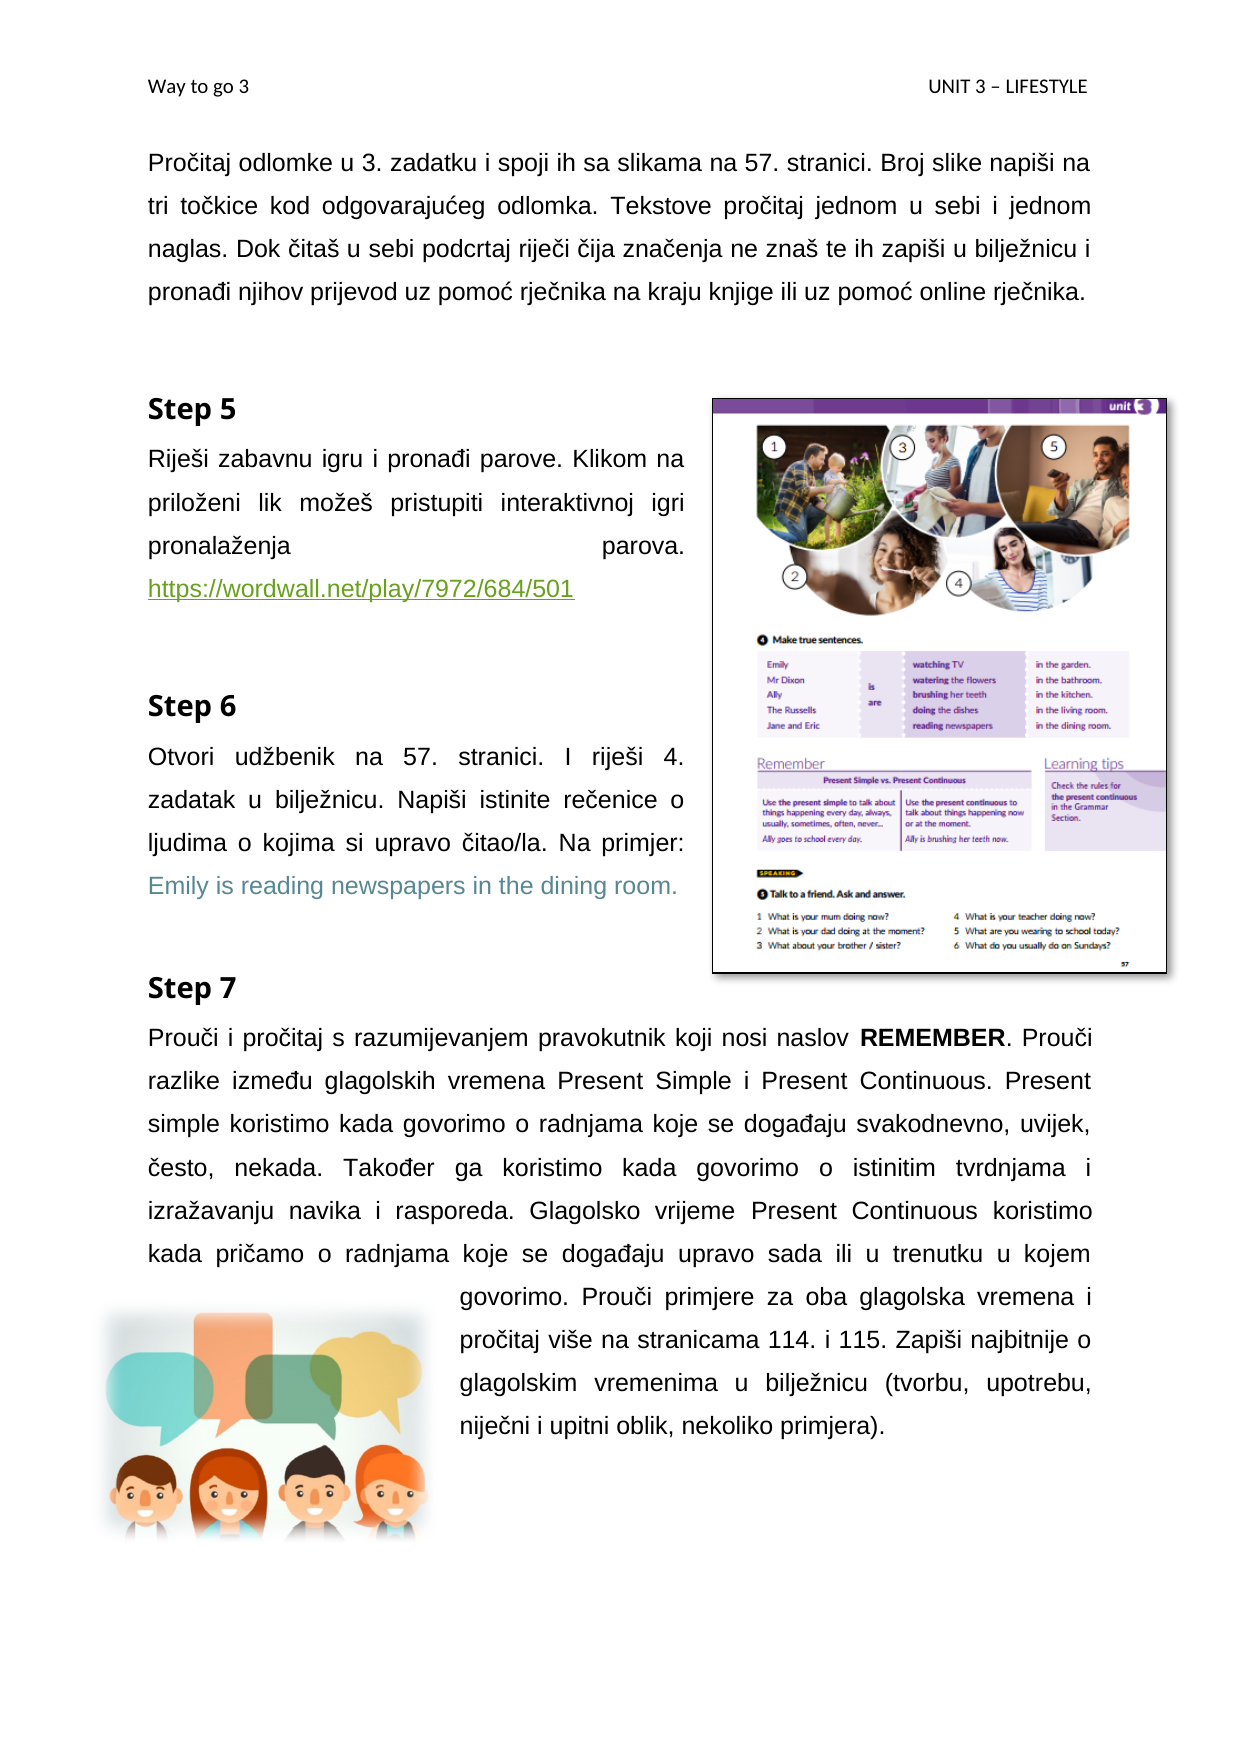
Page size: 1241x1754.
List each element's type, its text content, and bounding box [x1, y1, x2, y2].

text Riješi zabavnu igru i pronađi parove. Klikom na priloženi lik možeš pristupiti interaktivnoj igri pronalaženja parova. https://wordwall.net/play/7972/684/501 [148, 444, 710, 602]
text Pročitaj odlomke u 3. zadatku i spoji ih sa slikama na 57. stranici. Broj slike napiši na tri točkice kod odgovarajućeg odlomka. Tekstove pročitaj jednom u sebi i jednom naglas. Dok čitaš u sebi podcrtaj riječi čija značenja ne znaš te ih zapiši u bilježnicu i pronađi njihov prijevod uz pomoć rječnika na kraju knjige ili uz pomoć online rječnika. [148, 148, 1093, 306]
text Step 6 [148, 686, 710, 725]
text Prouči i pročitaj s razumijevanjem pravokutnik koji nosi naslov REMEMBER. Prouči razlike između glagolskih vremena Present Simple i Present Continuous. Present simple koristimo kada govorimo o radnjama koje se događaju svakodnevno, uvijek, često, nekada. Također ga koristimo kada govorimo o istinitim tvrdnjama i izražavanju navika i rasporeda. Glagolsko vrijeme Present Continuous koristimo kada pričamo o radnjama koje se događaju upravo sada ili u trenutku u kojem govorimo. Prouči primjere za oba glagolska vremena i pročitaj više na stranicama 114. i 115. Zapiši najbitnije o glagolskim vremenima u bilježnicu (tvorbu, upotrebu, niječni i upitni oblik, nekoliko primjera). [148, 1023, 1093, 1440]
picture [713, 399, 1166, 972]
text Step 7 [148, 967, 1093, 1007]
text Otvori udžbenik na 57. stranici. I riješi 4. zadatak u bilježnicu. Napiši istinite rečenice o ljudima o kojima si upravo čitao/la. Na primjer: Emily is reading newspapers in the dining room. [148, 742, 710, 900]
picture [119, 1325, 412, 1515]
text Step 5 [148, 388, 1093, 428]
